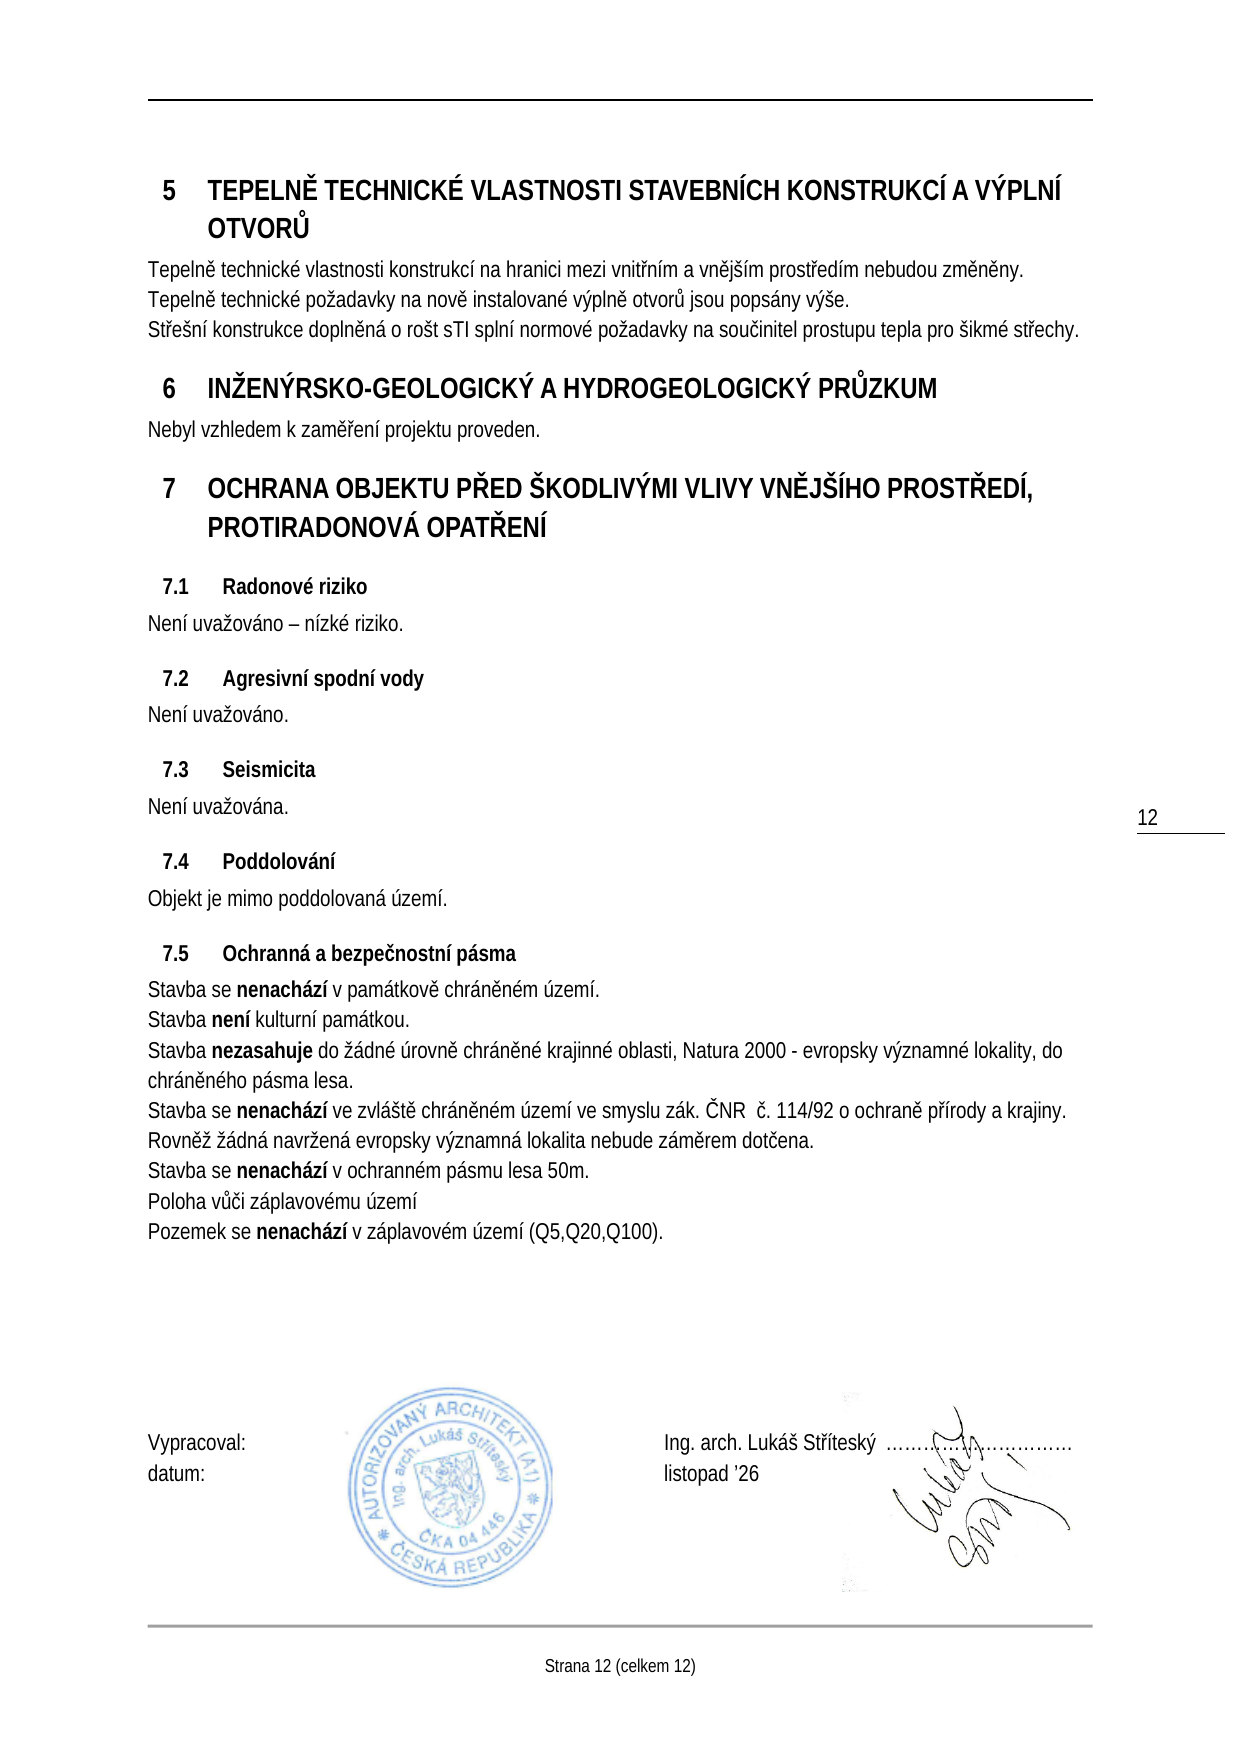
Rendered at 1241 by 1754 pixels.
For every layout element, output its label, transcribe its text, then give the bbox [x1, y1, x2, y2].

text Stavba nezasahuje do žádné úrovně chráněné krajinné oblasti, Natura 2000 - evropsky významné lokality, do chráněného pásma lesa. [148, 1037, 1093, 1093]
text datum: září ’20 [148, 1459, 1093, 1486]
text Střešní konstrukce doplněná o rošt sTI splní normové požadavky na součinitel prostupu tepla pro šikmé střechy. [148, 316, 1093, 342]
text Poloha vůči záplavovému území [148, 1188, 1093, 1214]
subtitle Ochrana objektu před škodlivými vlivy vnějšího prostředí, protiradonová opatření [162, 471, 1093, 543]
subtitle Tepelně technické vlastnosti stavebních konstrukcí a výplní otvorů [162, 173, 1093, 244]
subtitle Agresivní spodní vody [162, 665, 1093, 691]
subtitle Radonové riziko [162, 573, 1093, 599]
text Tepelně technické požadavky na nově instalované výplně otvorů jsou popsány výše. [148, 286, 1093, 312]
text Pozemek se nenachází v záplavovém území (Q5,Q20,Q100). [148, 1218, 1093, 1244]
subtitle Ochranná a bezpečnostní pásma [162, 940, 1093, 966]
text Stavba není kulturní památkou. [148, 1006, 1093, 1033]
text Není uvažováno – nízké riziko. [148, 609, 1093, 636]
picture [842, 1392, 1108, 1592]
text Není uvažováno. [148, 701, 1093, 728]
text Stavba se nenachází v ochranném pásmu lesa 50m. [148, 1157, 1093, 1184]
text Vypracoval: Ing. arch. Lukáš Stříteský ………………………… [148, 1429, 1093, 1456]
text Objekt je mimo poddolovaná území. [148, 884, 1093, 911]
text Tepelně technické vlastnosti konstrukcí na hranici mezi vnitřním a vnějším prostředím nebudou změněny. [148, 256, 1093, 282]
subtitle Poddolování [162, 848, 1093, 874]
text Nebyl vzhledem k zaměření projektu proveden. [148, 416, 1093, 442]
text Stavba se nenachází v památkově chráněném území. [148, 976, 1093, 1003]
subtitle Seismicita [162, 756, 1093, 783]
text Stavba se nenachází ve zvláště chráněném území ve smyslu zák. ČNR č. 114/92 o ochraně přírody a krajiny. Rovněž žádná navržená evropsky významná lokalita nebude záměrem dotčena. [148, 1097, 1093, 1154]
text Není uvažována. [148, 793, 1093, 819]
subtitle inženýrsko-geologický a hydrogeologický průzkum [162, 371, 1093, 405]
